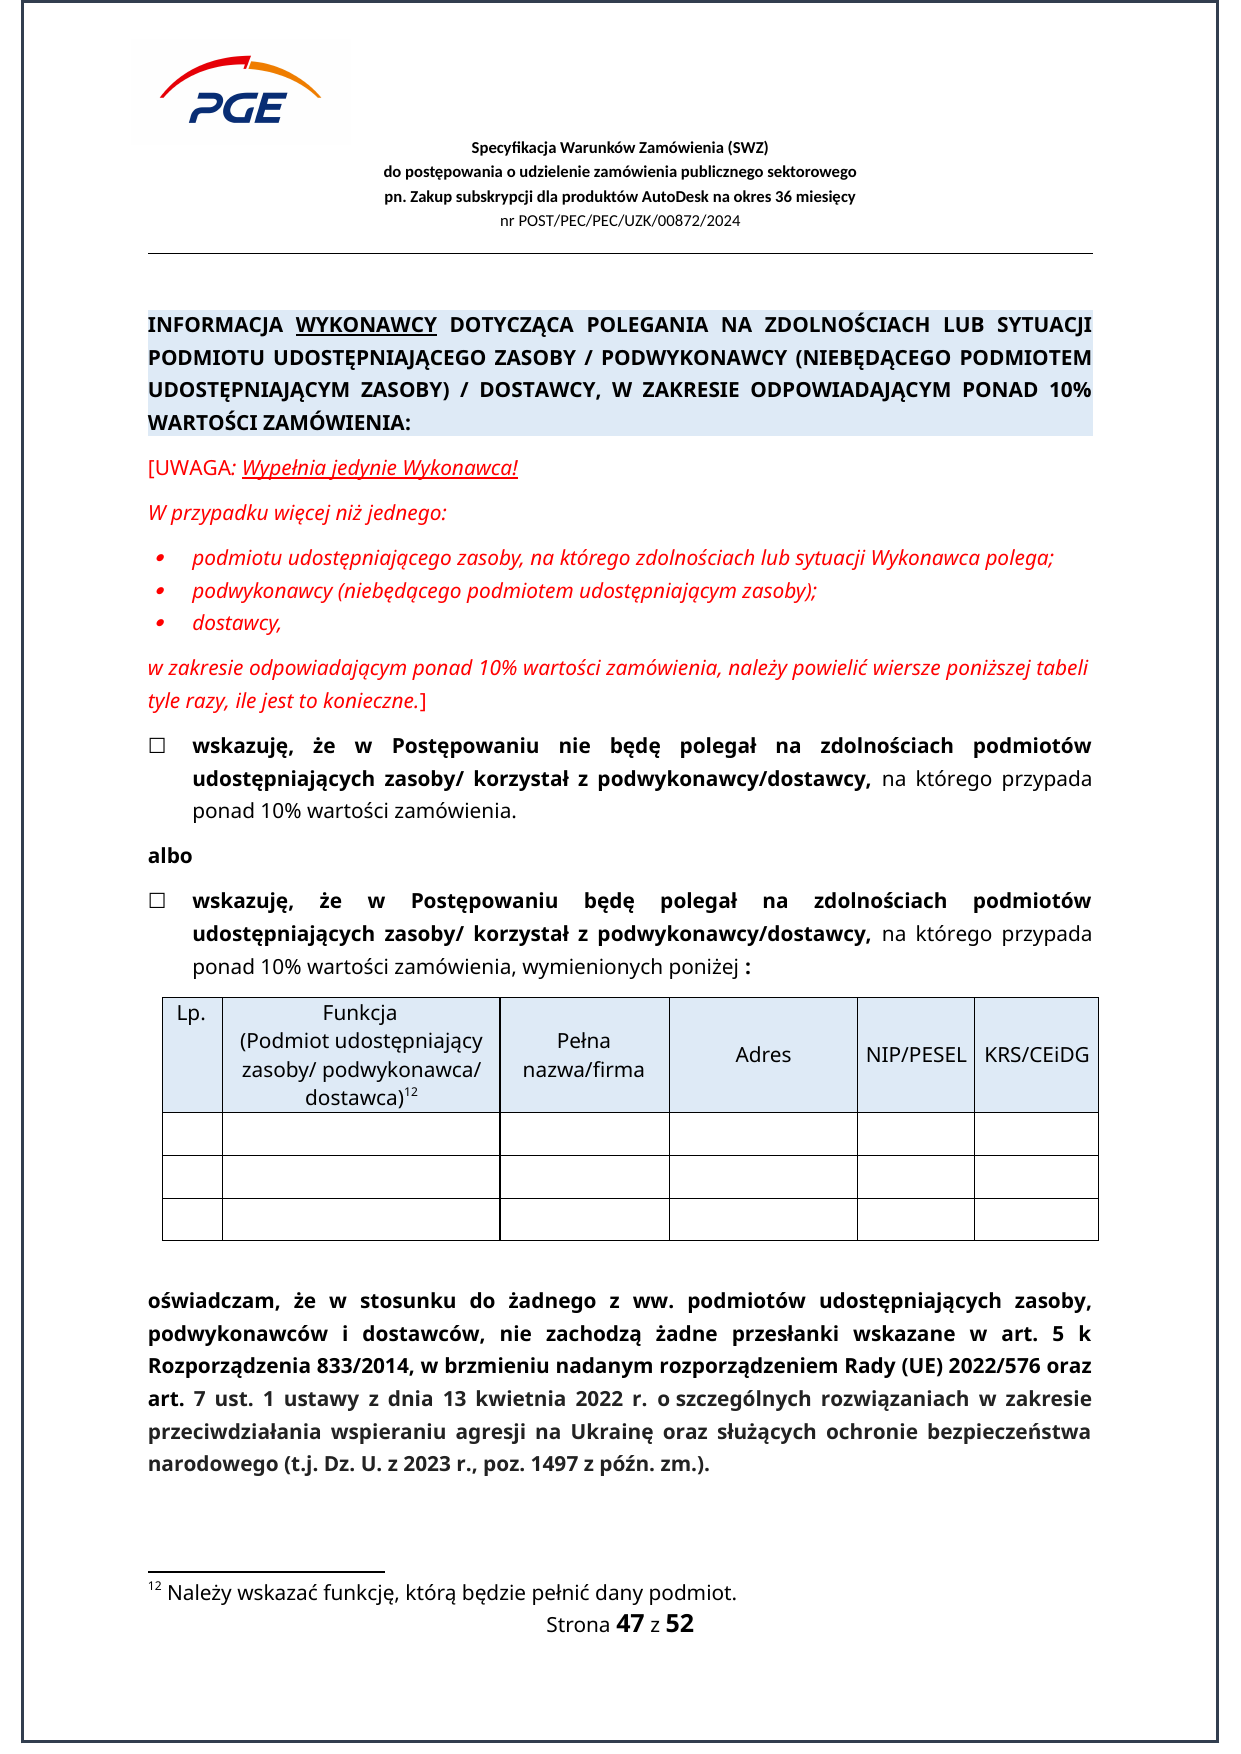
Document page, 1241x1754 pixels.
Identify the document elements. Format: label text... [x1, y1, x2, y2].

table_cell [975, 1113, 1098, 1154]
picture [131, 39, 351, 145]
table_cell [501, 1156, 669, 1197]
text W przypadku więcej niż jednego: [148, 498, 1093, 527]
list podmiotu udostępniającego zasoby, na którego zdolnościach lub sytuacji Wykonawca polega; [154, 543, 1093, 572]
list dostawcy, [154, 608, 1093, 637]
text oświadczam, że w stosunku do żadnego z ww. podmiotów udostępniających zasoby, podwykonawców i dostawców, nie zachodzą żadne przesłanki wskazane w art. 5 k Rozporządzenia 833/2014, w brzmieniu nadanym rozporządzeniem Rady (UE) 2022/576 oraz art. 7 ust. 1 ustawy z dnia 13 kwietnia 2022 r. o szczególnych rozwiązaniach w zakresie przeciwdziałania wspieraniu agresji na Ukrainę oraz służących ochronie bezpieczeństwa narodowego (t.j. Dz. U. z 2023 r., poz. 1497 z późn. zm.). [148, 1286, 1093, 1478]
table_header Funkcja (Podmiot udostępniający zasoby/ podwykonawca/ dostawca) [223, 998, 499, 1112]
text w zakresie odpowiadającym ponad 10% wartości zamówienia, należy powielić wiersze poniższej tabeli tyle razy, ile jest to konieczne.] [148, 653, 1093, 714]
table_cell [975, 1156, 1098, 1197]
table_header Lp. [163, 998, 222, 1112]
table_cell [163, 1199, 222, 1240]
text albo [148, 842, 1093, 870]
table_cell [858, 1113, 974, 1154]
text wskazuję, że w Postępowaniu nie będę polegał na zdolnościach podmiotów udostępniających zasoby/ korzystał z podwykonawcy/dostawcy, na którego przypada ponad 10% wartości zamówienia. [148, 731, 1093, 825]
list podwykonawcy (niebędącego podmiotem udostępniającym zasoby); [154, 576, 1093, 604]
table_cell [501, 1113, 669, 1154]
table_cell [670, 1156, 857, 1197]
table_cell [858, 1156, 974, 1197]
table_header NIP/PESEL [858, 998, 974, 1112]
table_cell [501, 1199, 669, 1240]
table_header KRS/CEiDG [975, 998, 1098, 1112]
table_cell [223, 1156, 499, 1197]
text [UWAGA: Wypełnia jedynie Wykonawca! [148, 453, 1093, 481]
text wskazuję, że w Postępowaniu będę polegał na zdolnościach podmiotów udostępniających zasoby/ korzystał z podwykonawcy/dostawcy, na którego przypada ponad 10% wartości zamówienia, wymienionych poniżej : [148, 887, 1093, 980]
table_cell [163, 1156, 222, 1197]
table_cell [163, 1113, 222, 1154]
table_cell [975, 1199, 1098, 1240]
table_cell [670, 1199, 857, 1240]
table_cell [858, 1199, 974, 1240]
table_cell [670, 1113, 857, 1154]
table_header Pełna nazwa/firma [501, 998, 669, 1112]
text INFORMACJA WYKONAWCY DOTYCZĄCA POLEGANIA NA ZDOLNOŚCIACH LUB SYTUACJI PODMIOTU UDOSTĘPNIAJĄCEGO ZASOBY / PODWYKONAWCY (NIEBĘDĄCEGO PODMIOTEM UDOSTĘPNIAJĄCYM ZASOBY) / DOSTAWCY, W ZAKRESIE ODPOWIADAJĄCYM PONAD 10% WARTOŚCI ZAMÓWIENIA: [148, 310, 1093, 436]
table_header Adres [670, 998, 857, 1112]
table_cell [223, 1199, 499, 1240]
table_cell [223, 1113, 499, 1154]
